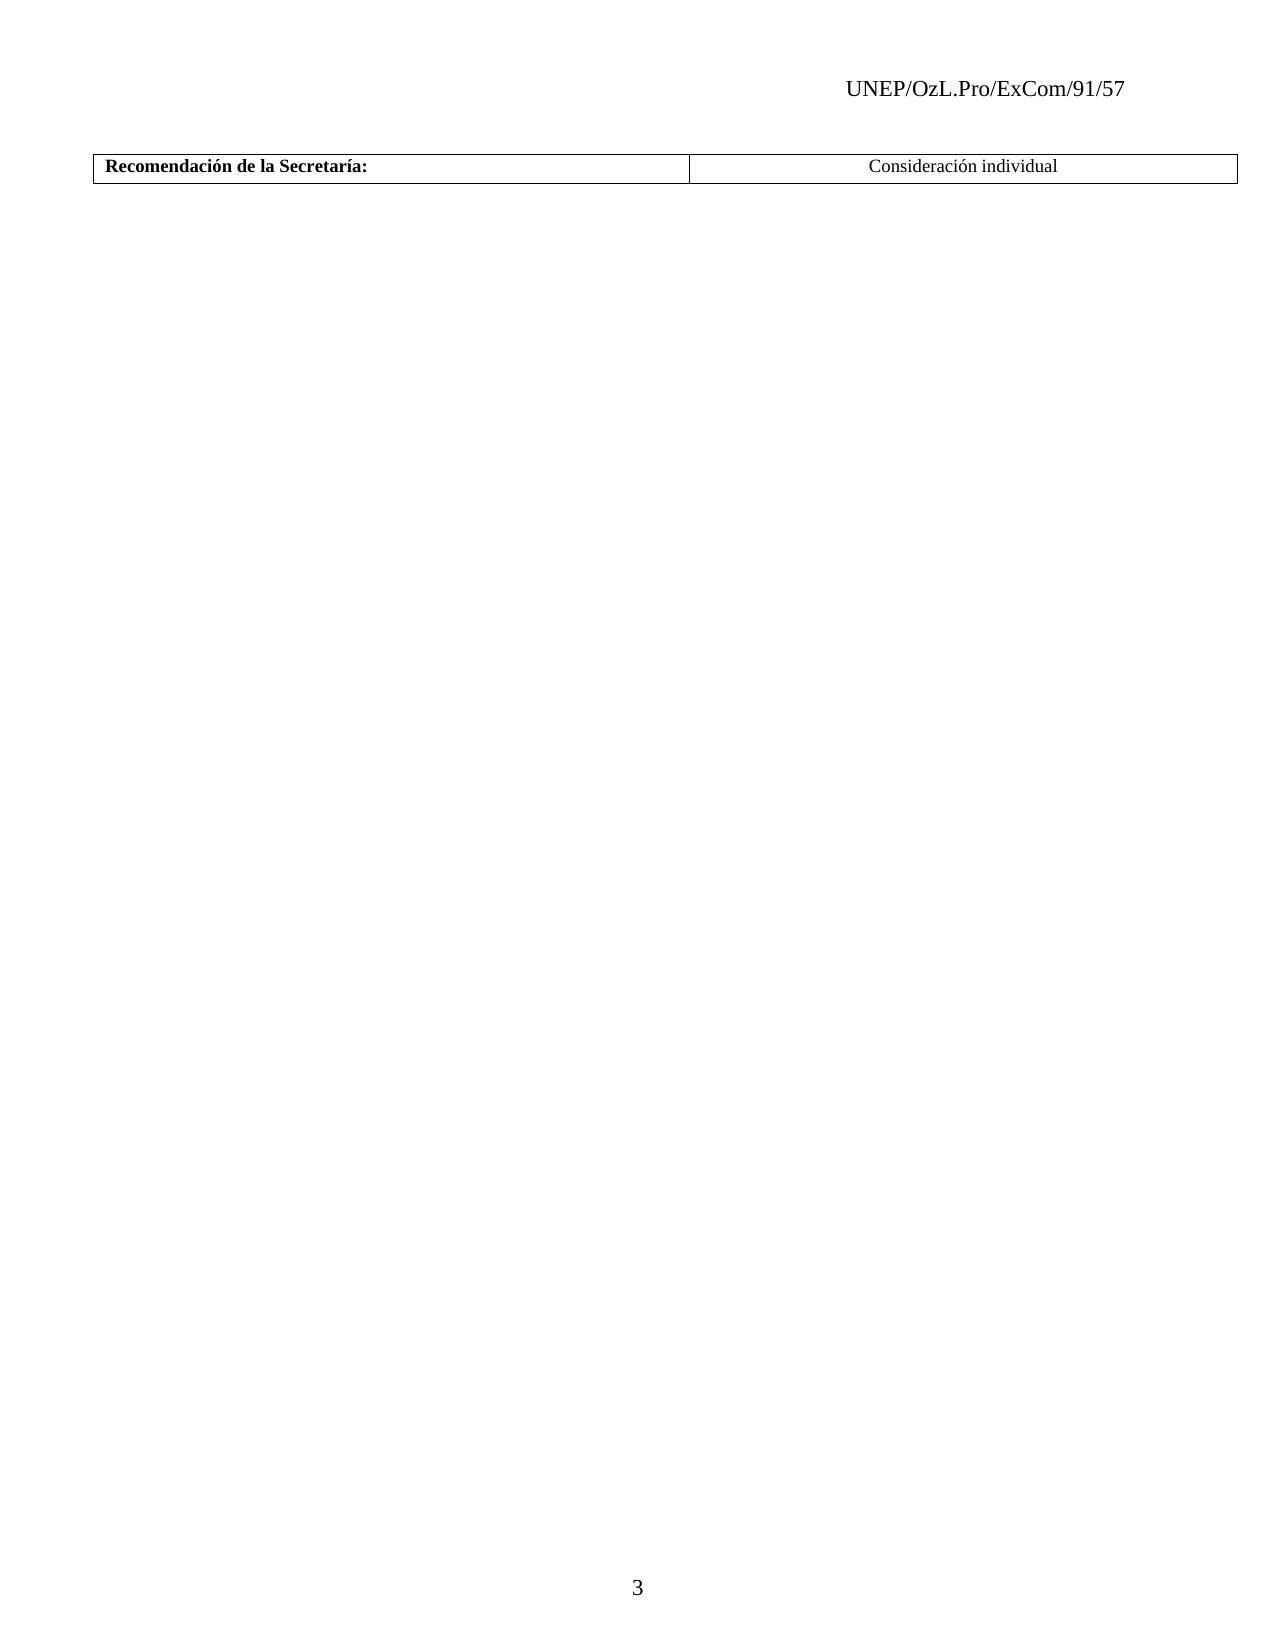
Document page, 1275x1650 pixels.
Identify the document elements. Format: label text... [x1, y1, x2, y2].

table_header Recomendación de la Secretaría: [94, 155, 689, 183]
table_header Consideración individual [690, 155, 1237, 183]
